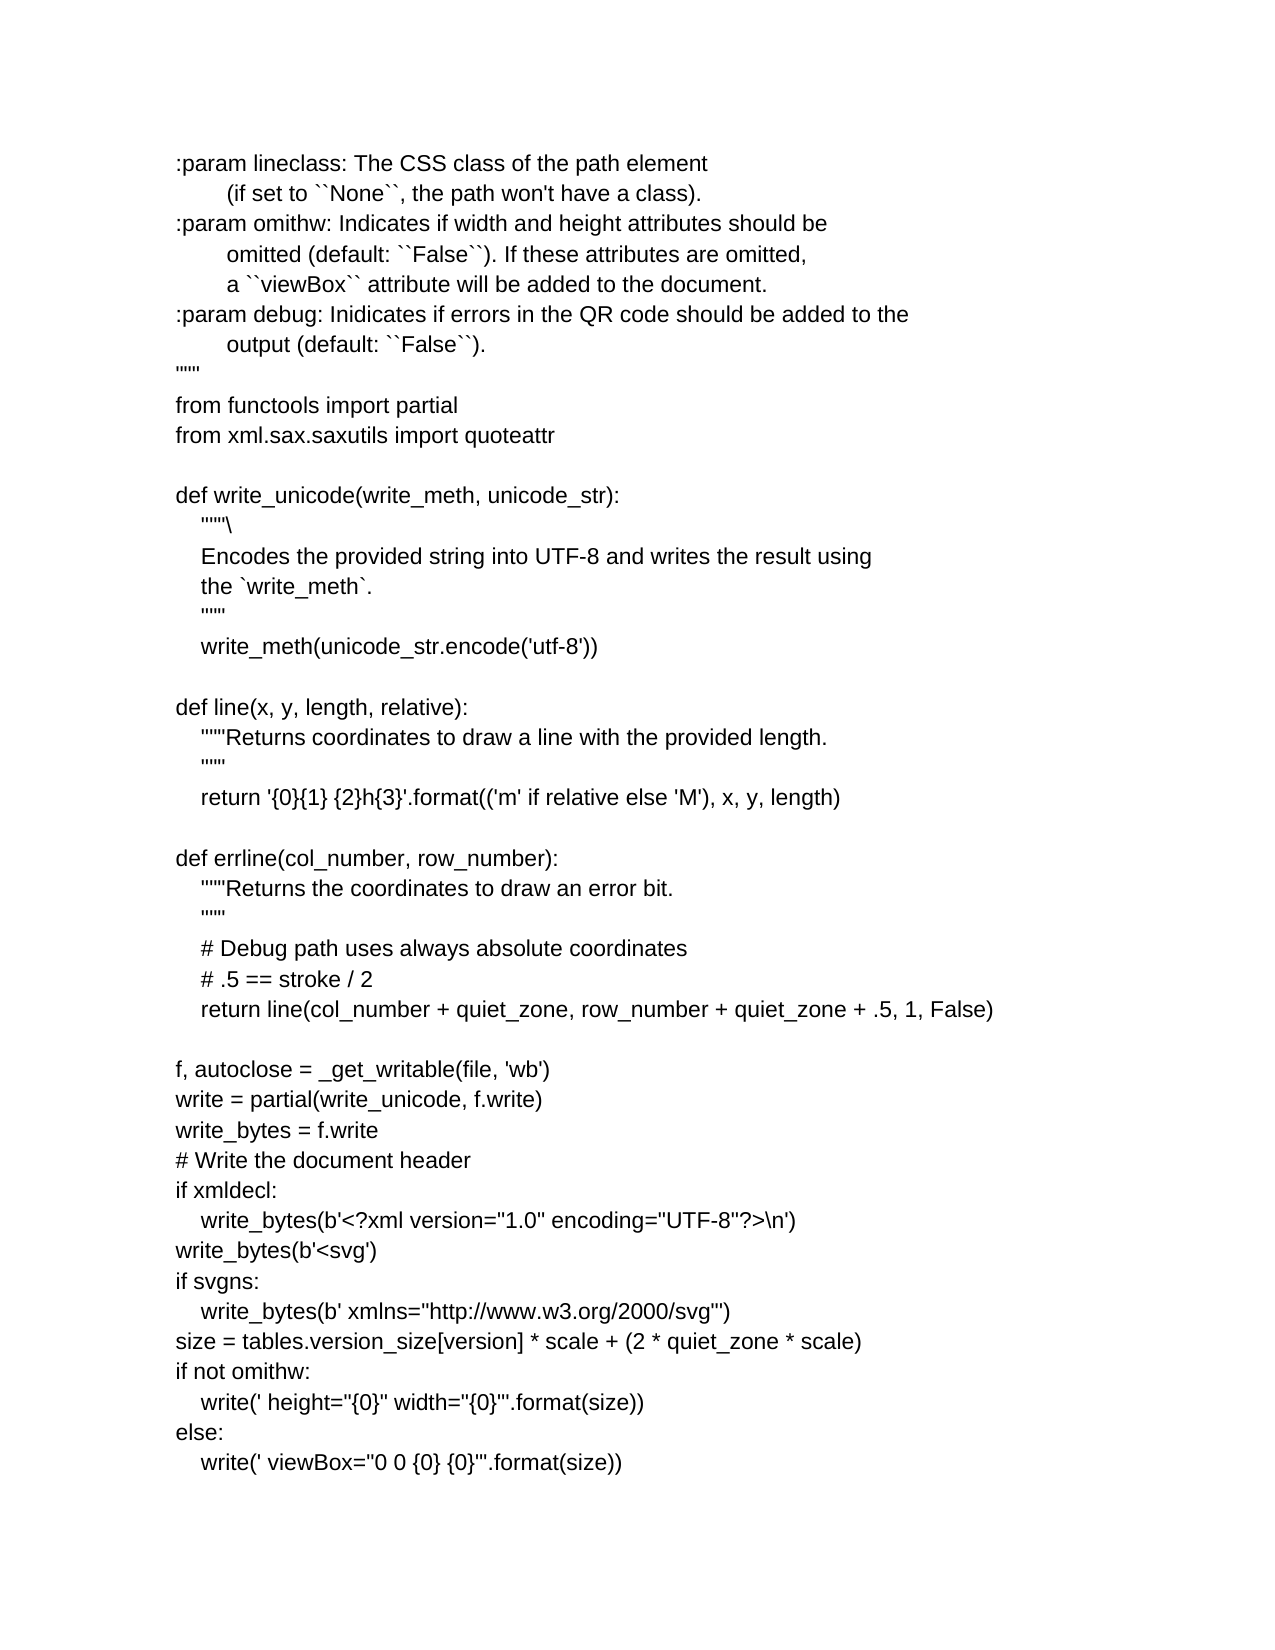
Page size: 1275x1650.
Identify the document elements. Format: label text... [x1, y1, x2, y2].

text output (default: ``False``). [150, 331, 1125, 358]
text if not omithw: [150, 1358, 1125, 1385]
text :param omithw: Indicates if width and height attributes should be [150, 210, 1125, 237]
text from functools import partial [150, 392, 1125, 418]
text write_bytes(b' xmlns="http://www.w3.org/2000/svg"') [150, 1298, 1125, 1324]
text write_bytes(b'<svg') [150, 1237, 1125, 1264]
text from xml.sax.saxutils import quoteattr [150, 422, 1125, 448]
text omitted (default: ``False``). If these attributes are omitted, [150, 241, 1125, 267]
text (if set to ``None``, the path won't have a class). [150, 180, 1125, 207]
text write(' height="{0}" width="{0}"'.format(size)) [150, 1388, 1125, 1415]
text else: [150, 1419, 1125, 1445]
text return line(col_number + quiet_zone, row_number + quiet_zone + .5, 1, False) [150, 996, 1125, 1022]
text write_bytes(b'<?xml version="1.0" encoding="UTF-8"?>\n') [150, 1207, 1125, 1234]
text """ [150, 603, 1125, 629]
text size = tables.version_size[version] * scale + (2 * quiet_zone * scale) [150, 1328, 1125, 1354]
text def errline(col_number, row_number): [150, 845, 1125, 871]
text a ``viewBox`` attribute will be added to the document. [150, 271, 1125, 297]
text if xmldecl: [150, 1177, 1125, 1203]
text """ [150, 361, 1125, 388]
text # Debug path uses always absolute coordinates [150, 935, 1125, 962]
text # .5 == stroke / 2 [150, 966, 1125, 992]
text write_meth(unicode_str.encode('utf-8')) [150, 633, 1125, 660]
text """\ [150, 512, 1125, 539]
text """ [150, 754, 1125, 781]
text if svgns: [150, 1268, 1125, 1294]
text """Returns coordinates to draw a line with the provided length. [150, 724, 1125, 750]
text def line(x, y, length, relative): [150, 694, 1125, 720]
text Encodes the provided string into UTF-8 and writes the result using [150, 543, 1125, 569]
text f, autoclose = _get_writable(file, 'wb') [150, 1056, 1125, 1083]
text write = partial(write_unicode, f.write) [150, 1086, 1125, 1113]
text :param lineclass: The CSS class of the path element [150, 150, 1125, 176]
text write_bytes = f.write [150, 1117, 1125, 1143]
text return '{0}{1} {2}h{3}'.format(('m' if relative else 'M'), x, y, length) [150, 784, 1125, 811]
text # Write the document header [150, 1147, 1125, 1173]
text """ [150, 905, 1125, 932]
text """Returns the coordinates to draw an error bit. [150, 875, 1125, 901]
text :param debug: Inidicates if errors in the QR code should be added to the [150, 301, 1125, 327]
text def write_unicode(write_meth, unicode_str): [150, 482, 1125, 509]
text the `write_meth`. [150, 573, 1125, 599]
text write(' viewBox="0 0 {0} {0}"'.format(size)) [150, 1449, 1125, 1475]
